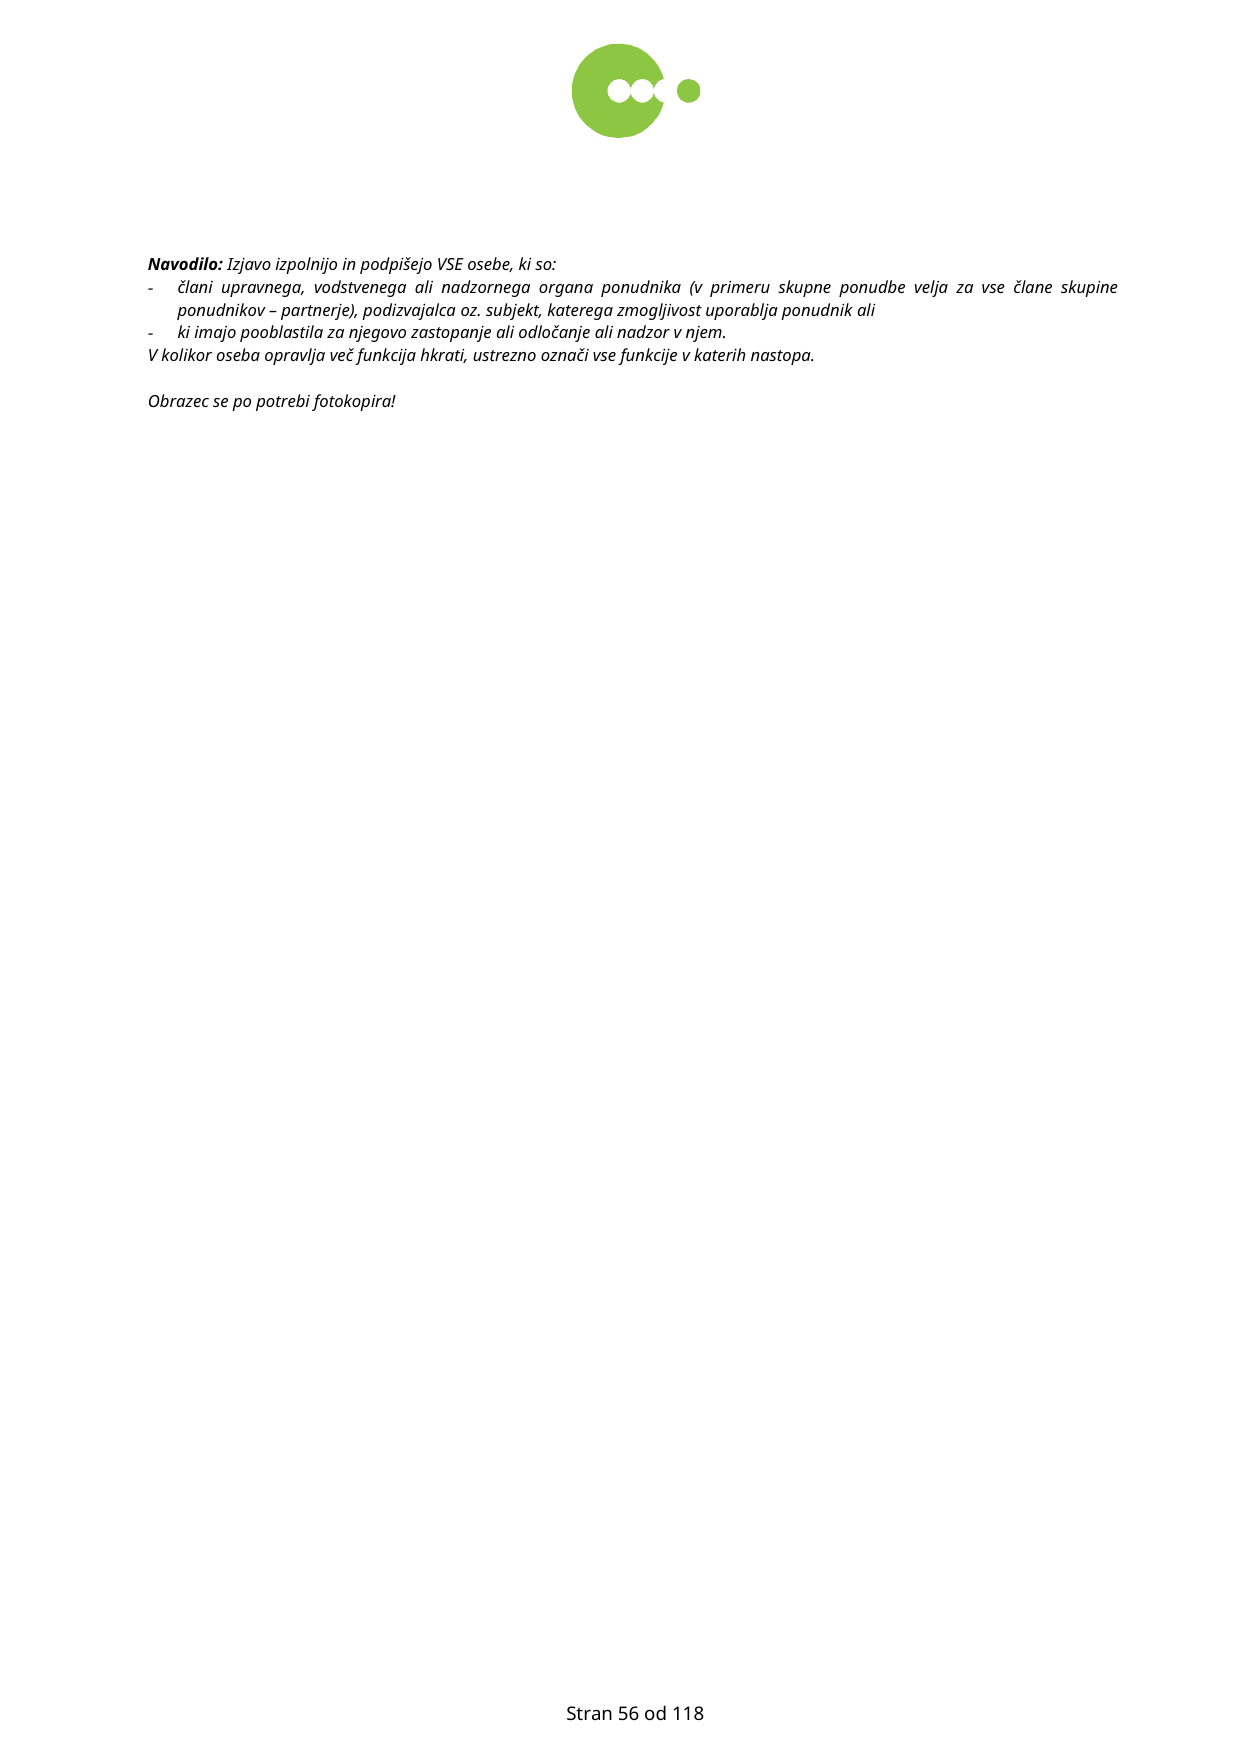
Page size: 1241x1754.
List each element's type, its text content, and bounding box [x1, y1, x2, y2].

text V kolikor oseba opravlja več funkcija hkrati, ustrezno označi vse funkcije v katerih nastopa. [148, 344, 1122, 367]
text Obrazec se po potrebi fotokopira! [148, 389, 1122, 412]
list ki imajo pooblastila za njegovo zastopanje ali odločanje ali nadzor v njem. [148, 321, 1122, 344]
text Navodilo: Izjavo izpolnijo in podpišejo VSE osebe, ki so: [148, 253, 1122, 276]
list člani upravnega, vodstvenega ali nadzornega organa ponudnika (v primeru skupne ponudbe velja za vse člane skupine ponudnikov – partnerje), podizvajalca oz. subjekt, katerega zmogljivost uporablja ponudnik ali [148, 276, 1122, 321]
